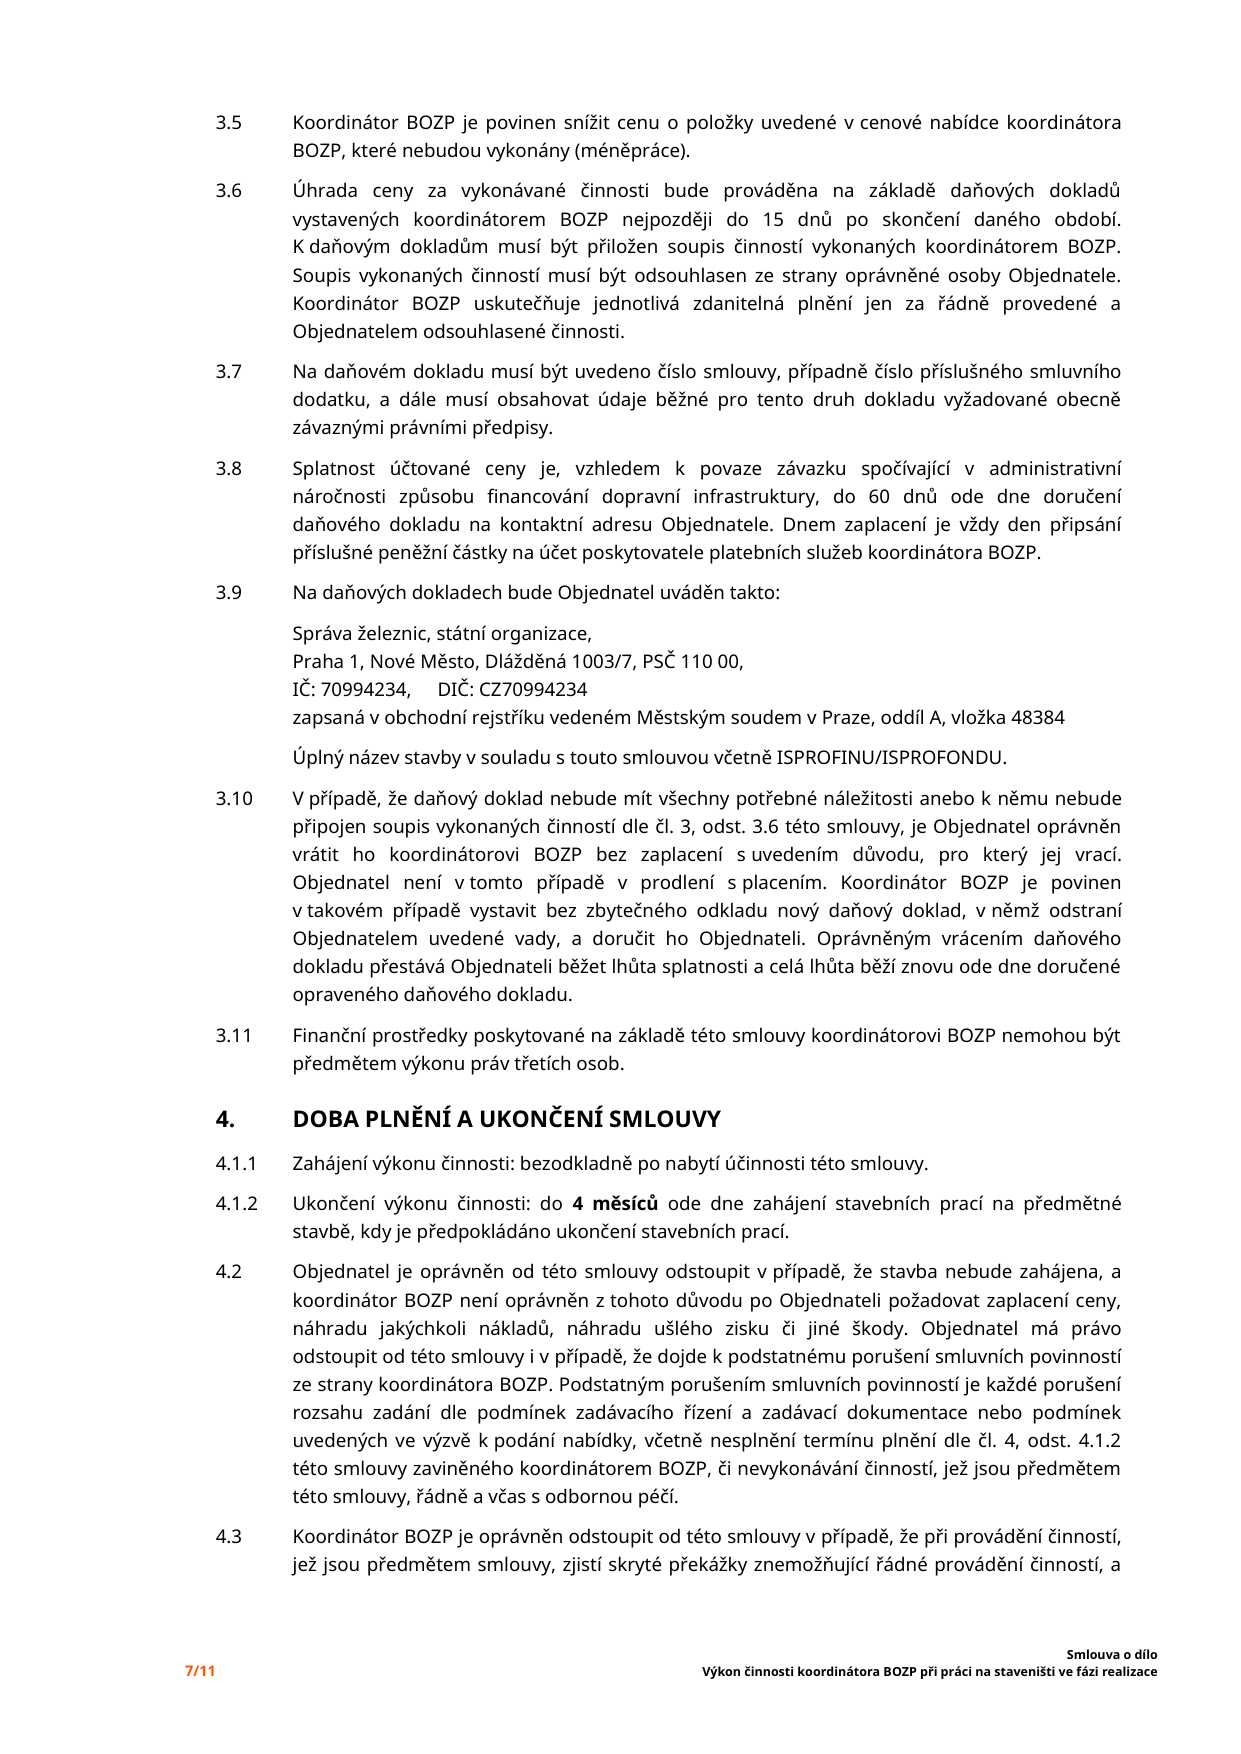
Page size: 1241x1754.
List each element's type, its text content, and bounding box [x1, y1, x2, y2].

text Na daňových dokladech bude Objednatel uváděn takto: [216, 579, 1122, 605]
text Splatnost účtované ceny je, vzhledem k povaze závazku spočívající v administrativní náročnosti způsobu financování dopravní infrastruktury, do 60 dnů ode dne doručení daňového dokladu na kontaktní adresu Objednatele. Dnem zaplacení je vždy den připsání příslušné peněžní částky na účet poskytovatele platebních služeb koordinátora BOZP. [216, 455, 1122, 564]
text V případě, že daňový doklad nebude mít všechny potřebné náležitosti anebo k němu nebude připojen soupis vykonaných činností dle čl. 3, odst. 3.6 této smlouvy, je Objednatel oprávněn vrátit ho koordinátorovi BOZP bez zaplacení s uvedením důvodu, pro který jej vrací. Objednatel není v tomto případě v prodlení s placením. Koordinátor BOZP je povinen v takovém případě vystavit bez zbytečného odkladu nový daňový doklad, v němž odstraní Objednatelem uvedené vady, a doručit ho Objednateli. Oprávněným vrácením daňového dokladu přestává Objednateli běžet lhůta splatnosti a celá lhůta běží znovu ode dne doručené opraveného daňového dokladu. [216, 785, 1122, 1007]
text IČ: 70994234, DIČ: CZ70994234 [275, 676, 1122, 702]
text Praha 1, Nové Město, Dlážděná 1003/7, PSČ 110 00, [275, 648, 1122, 674]
text Na daňovém dokladu musí být uvedeno číslo smlouvy, případně číslo příslušného smluvního dodatku, a dále musí obsahovat údaje běžné pro tento druh dokladu vyžadované obecně závaznými právními předpisy. [216, 358, 1122, 440]
text DOBA PLNĚNÍ A UKONČENÍ SMLOUVY [216, 1103, 1122, 1134]
text Finanční prostředky poskytované na základě této smlouvy koordinátorovi BOZP nemohou být předmětem výkonu práv třetích osob. [216, 1022, 1122, 1075]
text Zahájení výkonu činnosti: bezodkladně po nabytí účinnosti této smlouvy. [216, 1150, 1122, 1175]
text Úplný název stavby v souladu s touto smlouvou včetně ISPROFINU/ISPROFONDU. [275, 745, 1122, 770]
text Koordinátor BOZP je povinen snížit cenu o položky uvedené v cenové nabídce koordinátora BOZP, které nebudou vykonány (méněpráce). [216, 109, 1122, 163]
text Ukončení výkonu činnosti: do 4 měsíců ode dne zahájení stavebních prací na předmětné stavbě, kdy je předpokládáno ukončení stavebních prací. [216, 1190, 1122, 1244]
text Objednatel je oprávněn od této smlouvy odstoupit v případě, že stavba nebude zahájena, a koordinátor BOZP není oprávněn z tohoto důvodu po Objednateli požadovat zaplacení ceny, náhradu jakýchkoli nákladů, náhradu ušlého zisku či jiné škody. Objednatel má právo odstoupit od této smlouvy i v případě, že dojde k podstatnému porušení smluvních povinností ze strany koordinátora BOZP. Podstatným porušením smluvních povinností je každé porušení rozsahu zadání dle podmínek zadávacího řízení a zadávací dokumentace nebo podmínek uvedených ve výzvě k podání nabídky, včetně nesplnění termínu plnění dle čl. 4, odst. 4.1.2 této smlouvy zaviněného koordinátorem BOZP, či nevykonávání činností, jež jsou předmětem této smlouvy, řádně a včas s odbornou péčí. [216, 1259, 1122, 1508]
text Správa železnic, státní organizace, [275, 620, 1122, 646]
text Úhrada ceny za vykonávané činnosti bude prováděna na základě daňových dokladů vystavených koordinátorem BOZP nejpozději do 15 dnů po skončení daného období. K daňovým dokladům musí být přiložen soupis činností vykonaných koordinátorem BOZP. Soupis vykonaných činností musí být odsouhlasen ze strany oprávněné osoby Objednatele. Koordinátor BOZP uskutečňuje jednotlivá zdanitelná plnění jen za řádně provedené a Objednatelem odsouhlasené činnosti. [216, 178, 1122, 343]
text zapsaná v obchodní rejstříku vedeném Městským soudem v Praze, oddíl A, vložka 48384 [289, 704, 1122, 730]
